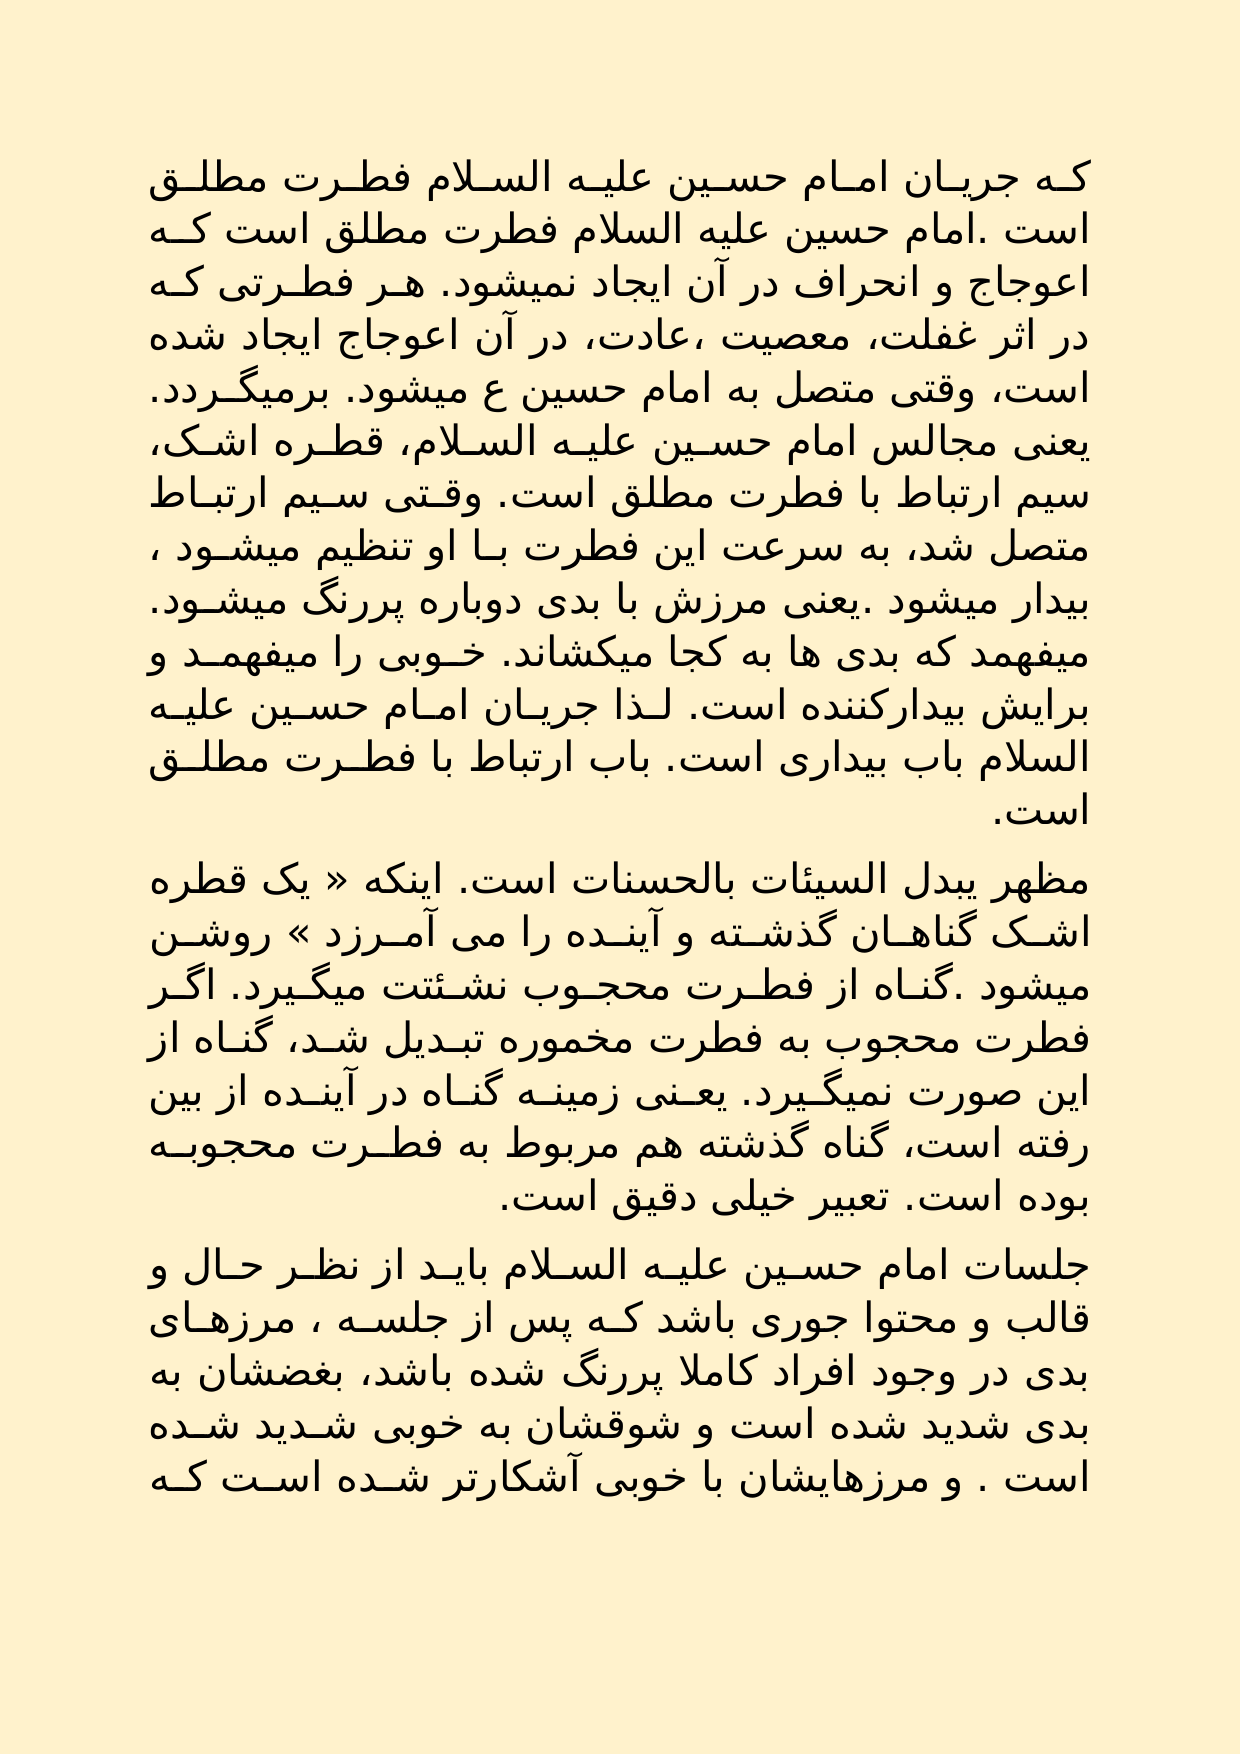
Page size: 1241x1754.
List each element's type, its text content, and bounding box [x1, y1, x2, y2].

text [149, 152, 1092, 834]
text مظهر یبدل السیئات بالحسنات است. اینکه « یک قطره اشک گناهان گذشته و آینده را می آمرزد » روشن میشود .گناه از فطرت محجوب نشئتت میگیرد. اگر فطرت محجوب به فطرت مخموره تبدیل شد، گناه از این صورت نمیگیرد. یعنی زمینه گناه در آینده از بین رفته است، گناه گذشته هم مربوط به فطرت محجوبه بوده است. تعبیر خیلی دقیق است. [149, 855, 1092, 1221]
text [149, 1241, 1092, 1501]
